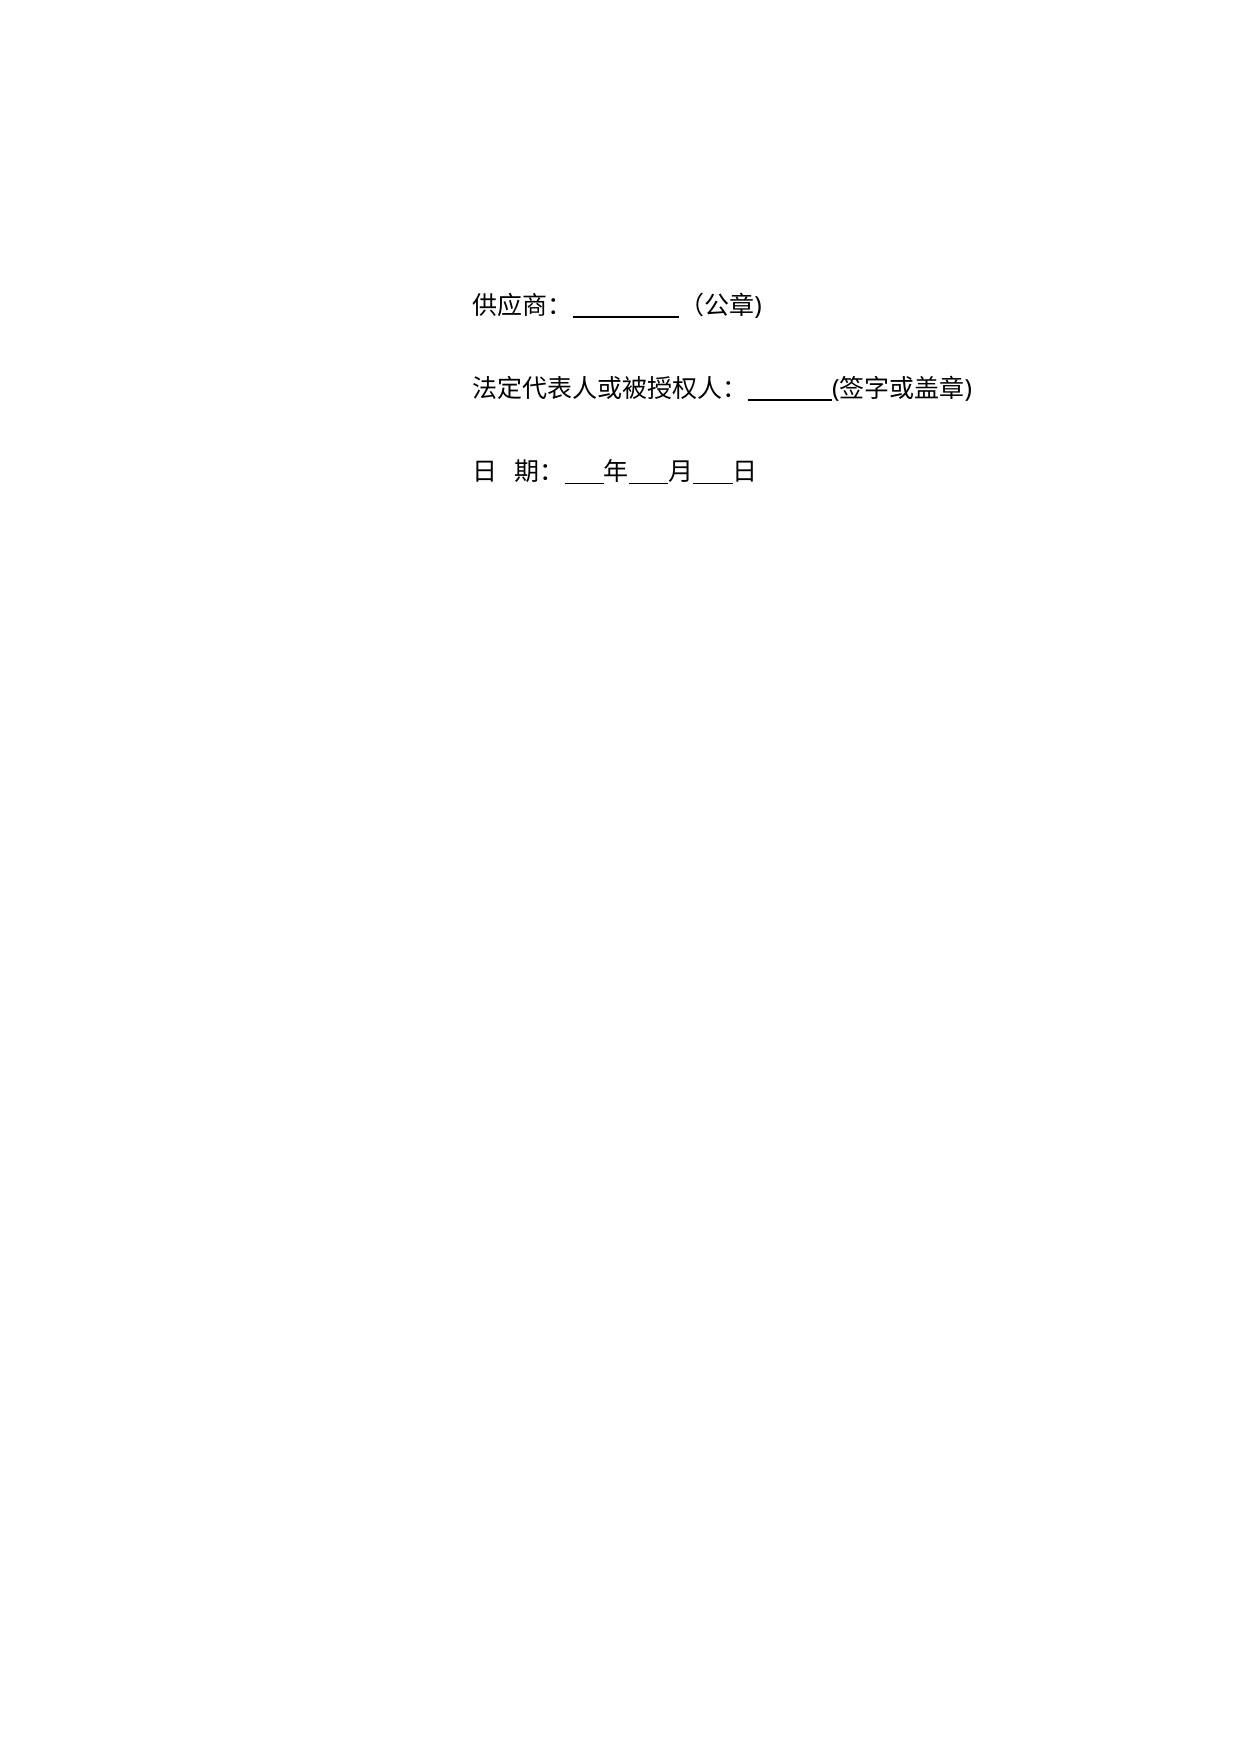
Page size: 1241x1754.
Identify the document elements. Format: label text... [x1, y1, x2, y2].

text 法定代表人或被授权人： (签字或盖章) [148, 354, 1093, 419]
text 日 期： 年 月 日 [148, 437, 1093, 502]
text 供应商： （公章) [148, 271, 1093, 336]
